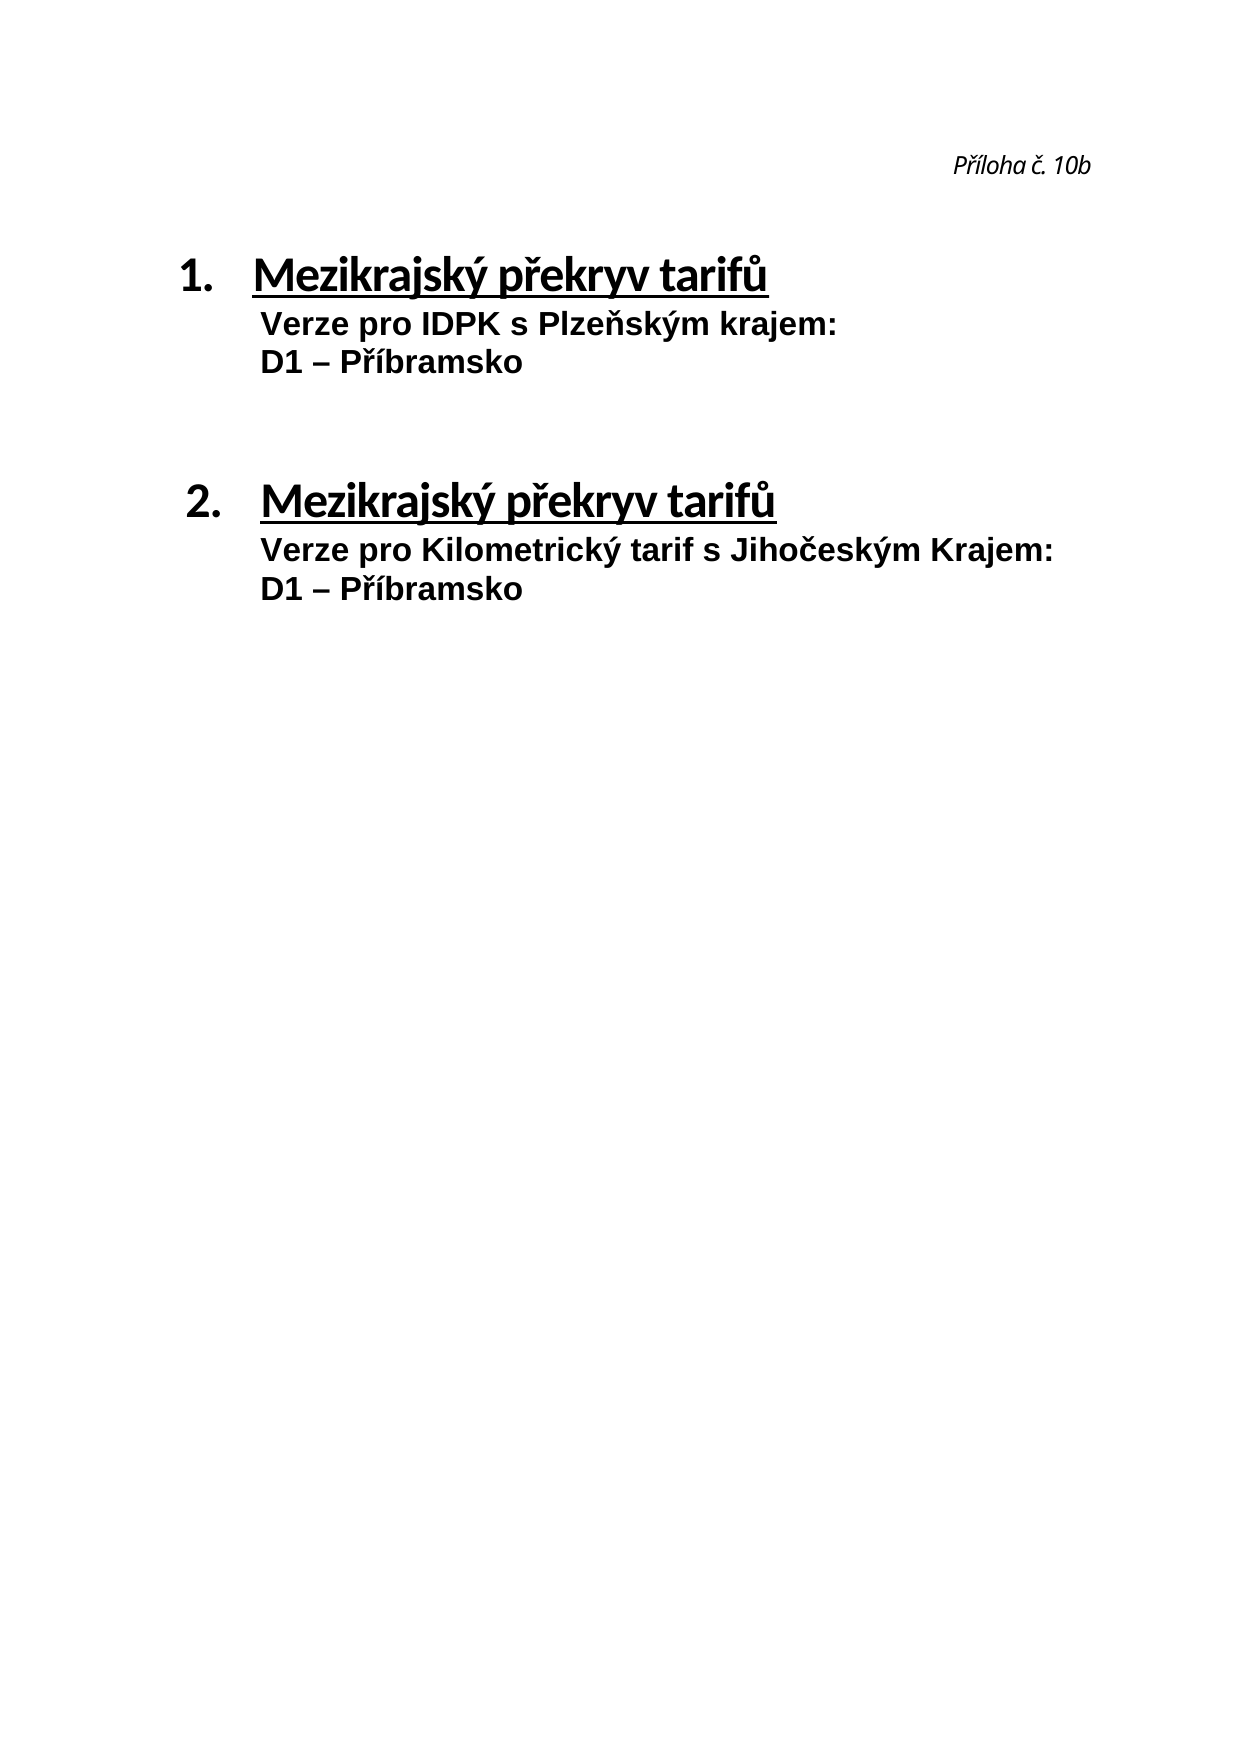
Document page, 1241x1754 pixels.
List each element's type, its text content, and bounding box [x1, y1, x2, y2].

title Mezikrajský překryv tarifů [185, 469, 1093, 530]
text Verze pro IDPK s Plzeňským krajem: D1 – Příbramsko [260, 304, 1093, 381]
title Verze pro Kilometrický tarif s Jihočeským Krajem: D1 – Příbramsko [260, 530, 1093, 607]
title Příloha č. 10b [148, 148, 1093, 182]
title Mezikrajský překryv tarifů [177, 243, 1093, 304]
